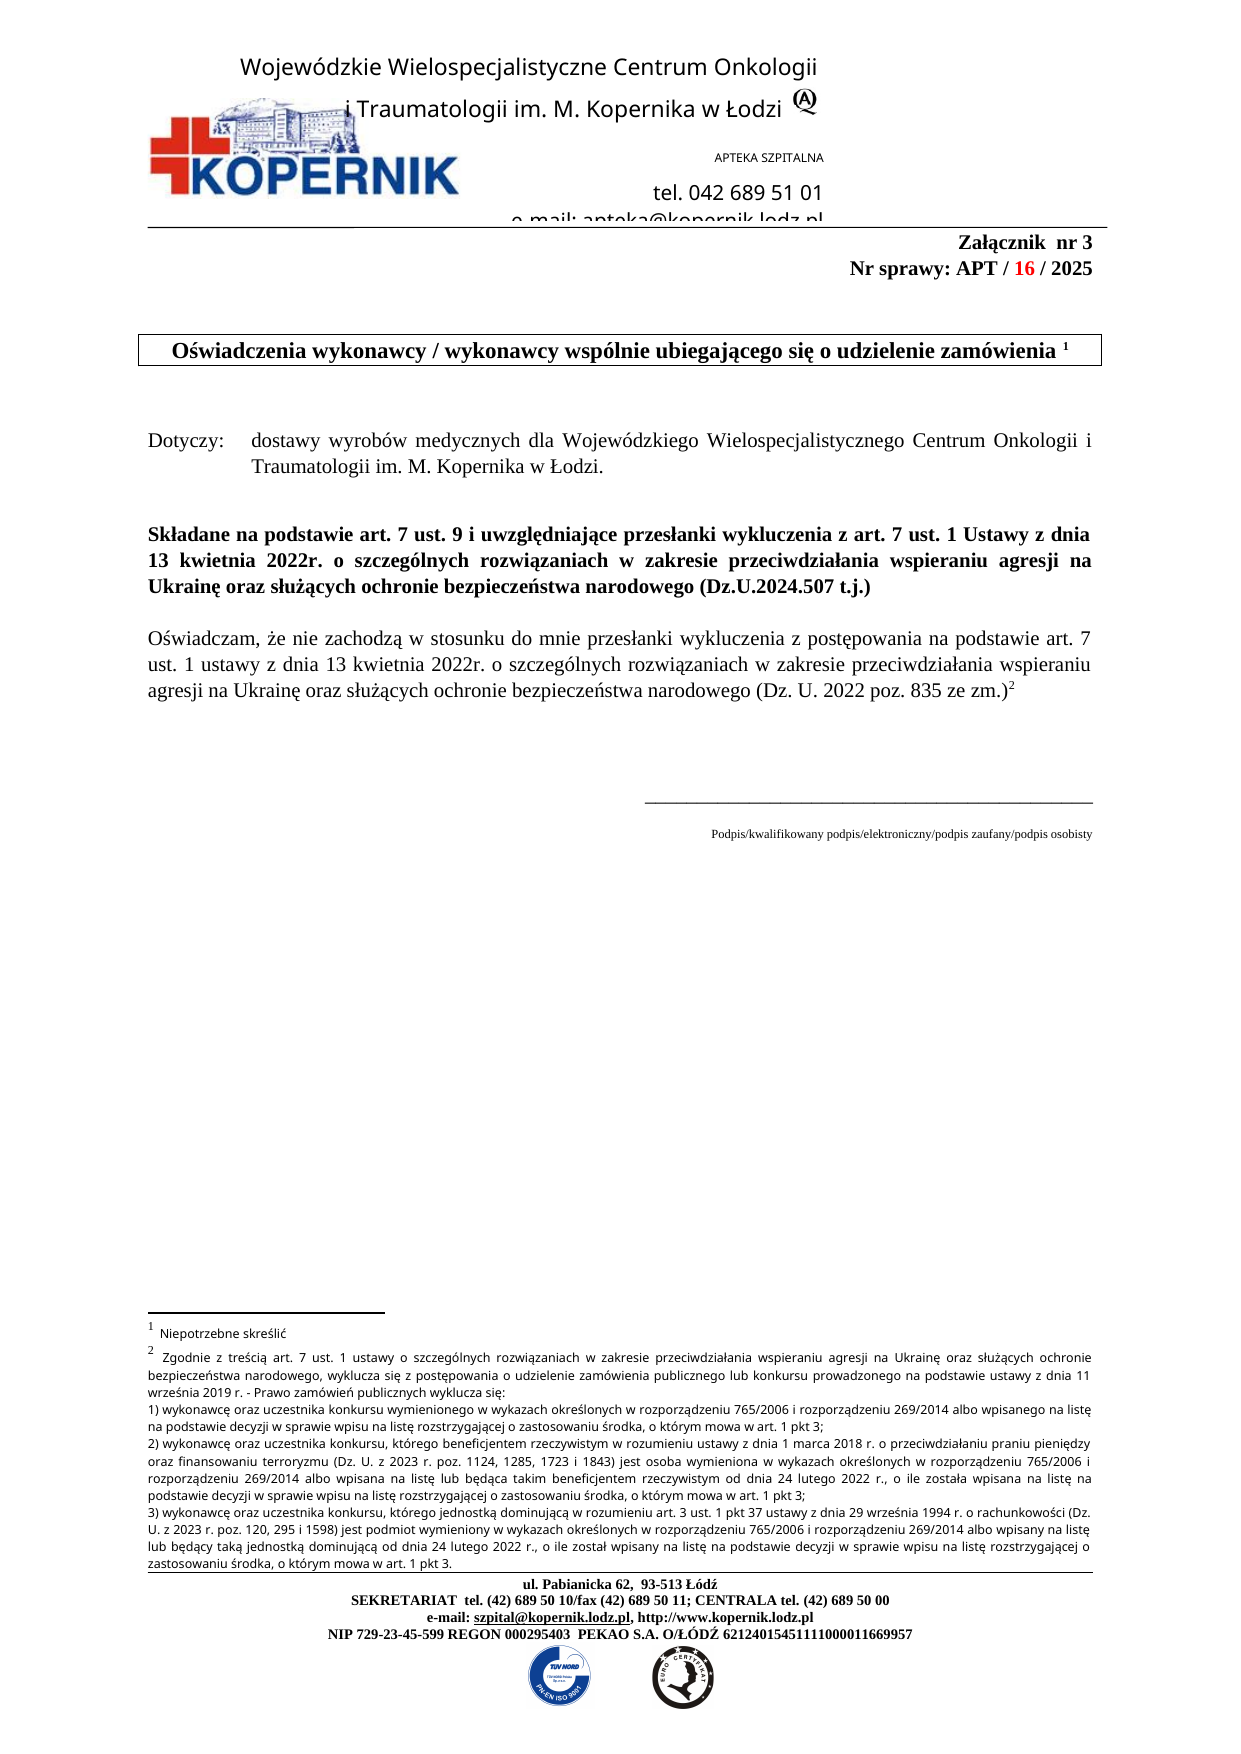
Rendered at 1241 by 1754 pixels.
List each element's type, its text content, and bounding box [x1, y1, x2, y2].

text Nr sprawy: APT / 16 / 2025 [369, 256, 1093, 280]
picture [526, 1642, 596, 1709]
picture [788, 82, 824, 118]
text Składane na podstawie art. 7 ust. 9 i uwzględniające przesłanki wykluczenia z art. 7 ust. 1 Ustawy z dnia 13 kwietnia 2022r. o szczególnych rozwiązaniach w zakresie przeciwdziałania wspieraniu agresji na Ukrainę oraz służących ochronie bezpieczeństwa narodowego (Dz.U.2024.507 t.j.) [148, 522, 1093, 598]
text Oświadczam, że nie zachodzą w stosunku do mnie przesłanki wykluczenia z postępowania na podstawie art. 7 ust. 1 ustawy z dnia 13 kwietnia 2022r. o szczególnych rozwiązaniach w zakresie przeciwdziałania wspieraniu agresji na Ukrainę oraz służących ochronie bezpieczeństwa narodowego (Dz. U. 2022 poz. 835 ze zm.) [148, 626, 1093, 702]
text ___________________________________________ [148, 782, 1093, 806]
text Oświadczenia wykonawcy / wykonawcy wspólnie ubiegającego się o udzielenie zamówienia [139, 335, 1101, 365]
text Dotyczy: dostawy wyrobów medycznych dla Wojewódzkiego Wielospecjalistycznego Centrum Onkologii i Traumatologii im. M. Kopernika w Łodzi. [148, 428, 1093, 478]
picture [652, 1645, 714, 1709]
text Załącznik nr 3 [369, 72, 1093, 254]
picture [147, 98, 369, 199]
text Podpis/kwalifikowany podpis/elektroniczny/podpis zaufany/podpis osobisty [148, 827, 1093, 841]
